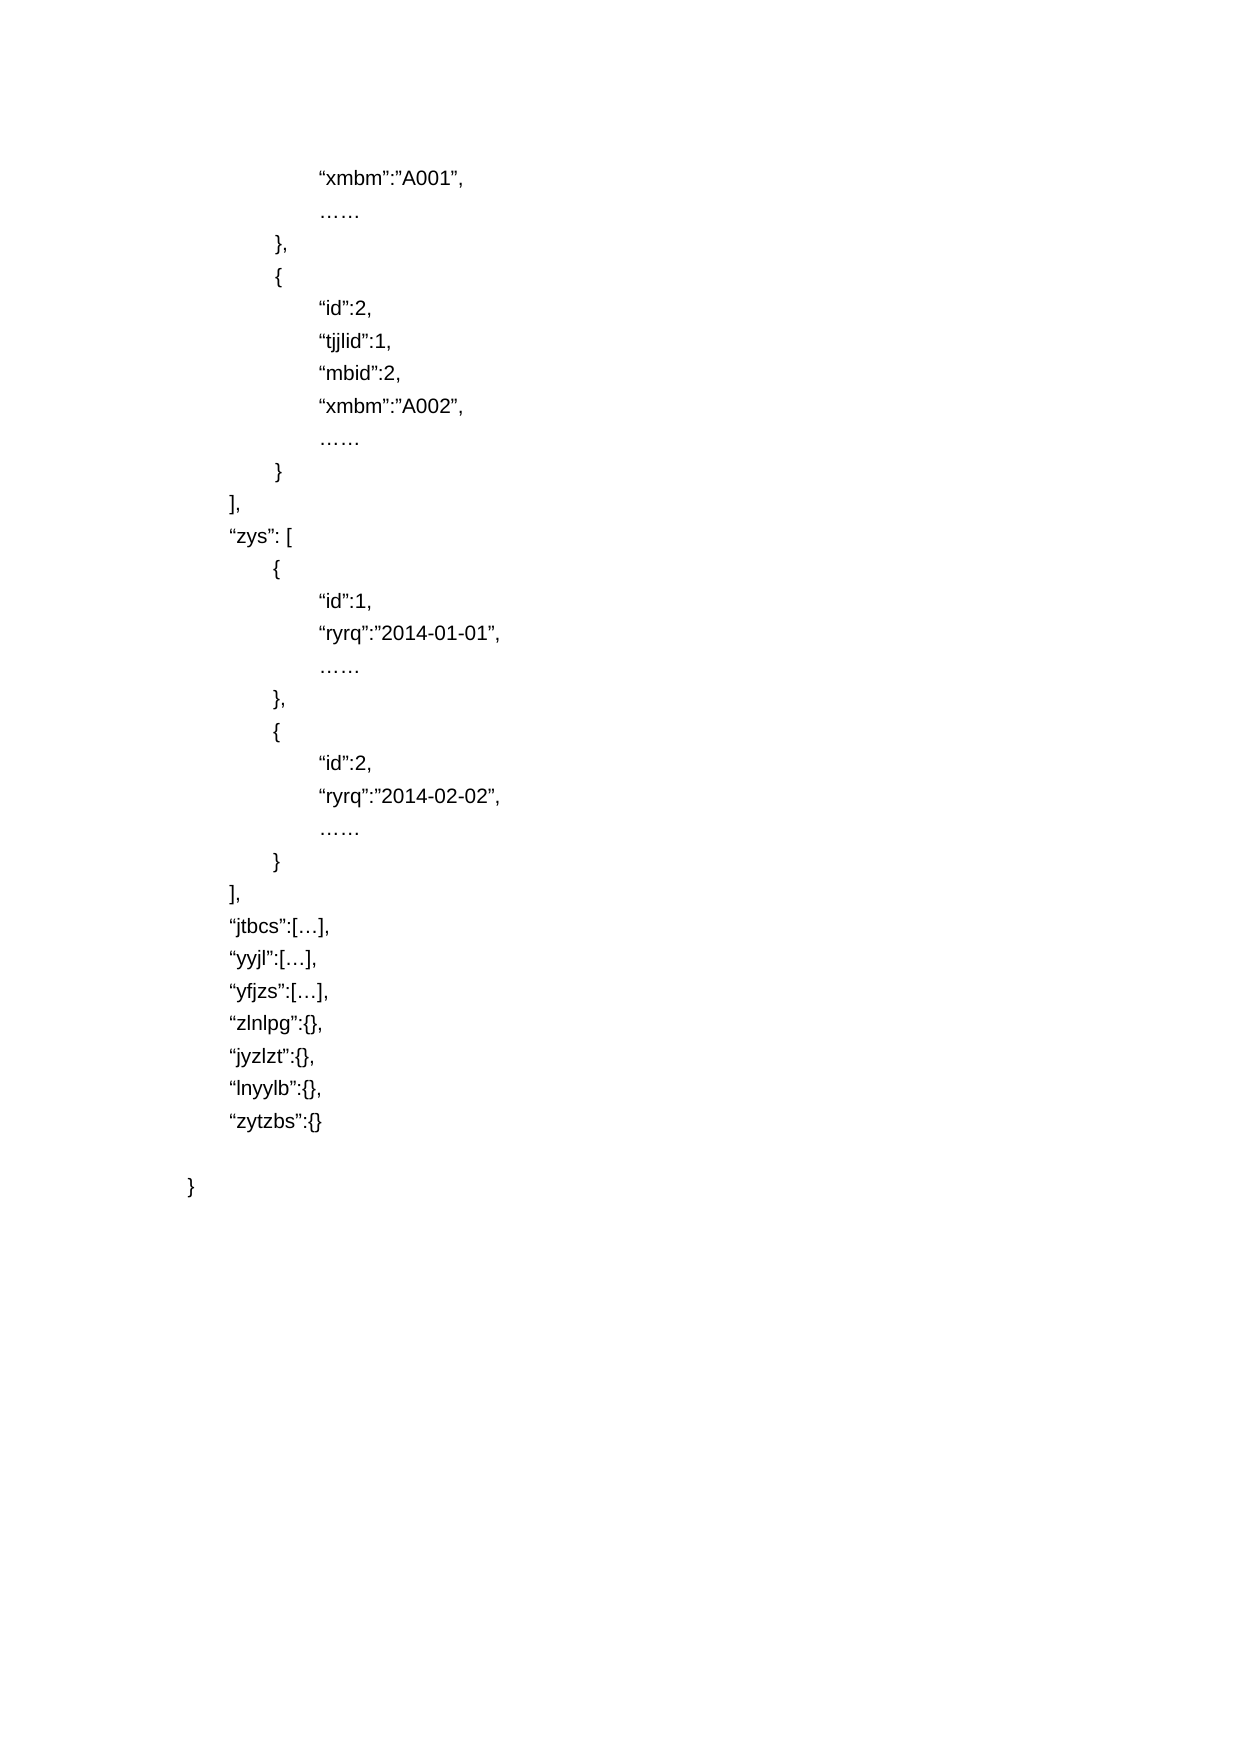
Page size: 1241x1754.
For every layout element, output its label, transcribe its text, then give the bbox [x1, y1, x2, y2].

text “tjjlid”:1, [250, 324, 1053, 357]
text { [254, 259, 1053, 292]
text } [187, 1169, 1053, 1202]
text “zys”: [ [229, 519, 1053, 552]
text } [229, 844, 1053, 877]
text } [250, 454, 1053, 487]
text “ryrq”:”2014-02-02”, [271, 779, 1053, 812]
text …… [271, 812, 1053, 844]
text “xmbm”:”A001”, [250, 162, 1053, 194]
text …… [250, 422, 1053, 454]
text }, [250, 227, 1053, 259]
text “lnyylb”:{}, [229, 1072, 1053, 1104]
text “zytzbs”:{} [229, 1104, 1053, 1137]
text { [229, 714, 1053, 747]
text “zlnlpg”:{}, [229, 1007, 1053, 1039]
text }, [229, 682, 1053, 714]
text { [229, 552, 1053, 584]
text ], [229, 487, 1053, 519]
text “id”:1, [271, 584, 1053, 617]
text “xmbm”:”A002”, [250, 389, 1053, 422]
text “id”:2, [250, 292, 1053, 324]
text ], [229, 877, 1053, 909]
text “jtbcs”:[…], [229, 909, 1053, 942]
text …… [271, 649, 1053, 682]
text “jyzlzt”:{}, [229, 1039, 1053, 1072]
text “id”:2, [271, 747, 1053, 779]
text “yyjl”:[…], [229, 942, 1053, 974]
text “yfjzs”:[…], [229, 974, 1053, 1007]
text “mbid”:2, [250, 357, 1053, 389]
text …… [250, 194, 1053, 227]
text “ryrq”:”2014-01-01”, [271, 617, 1053, 649]
